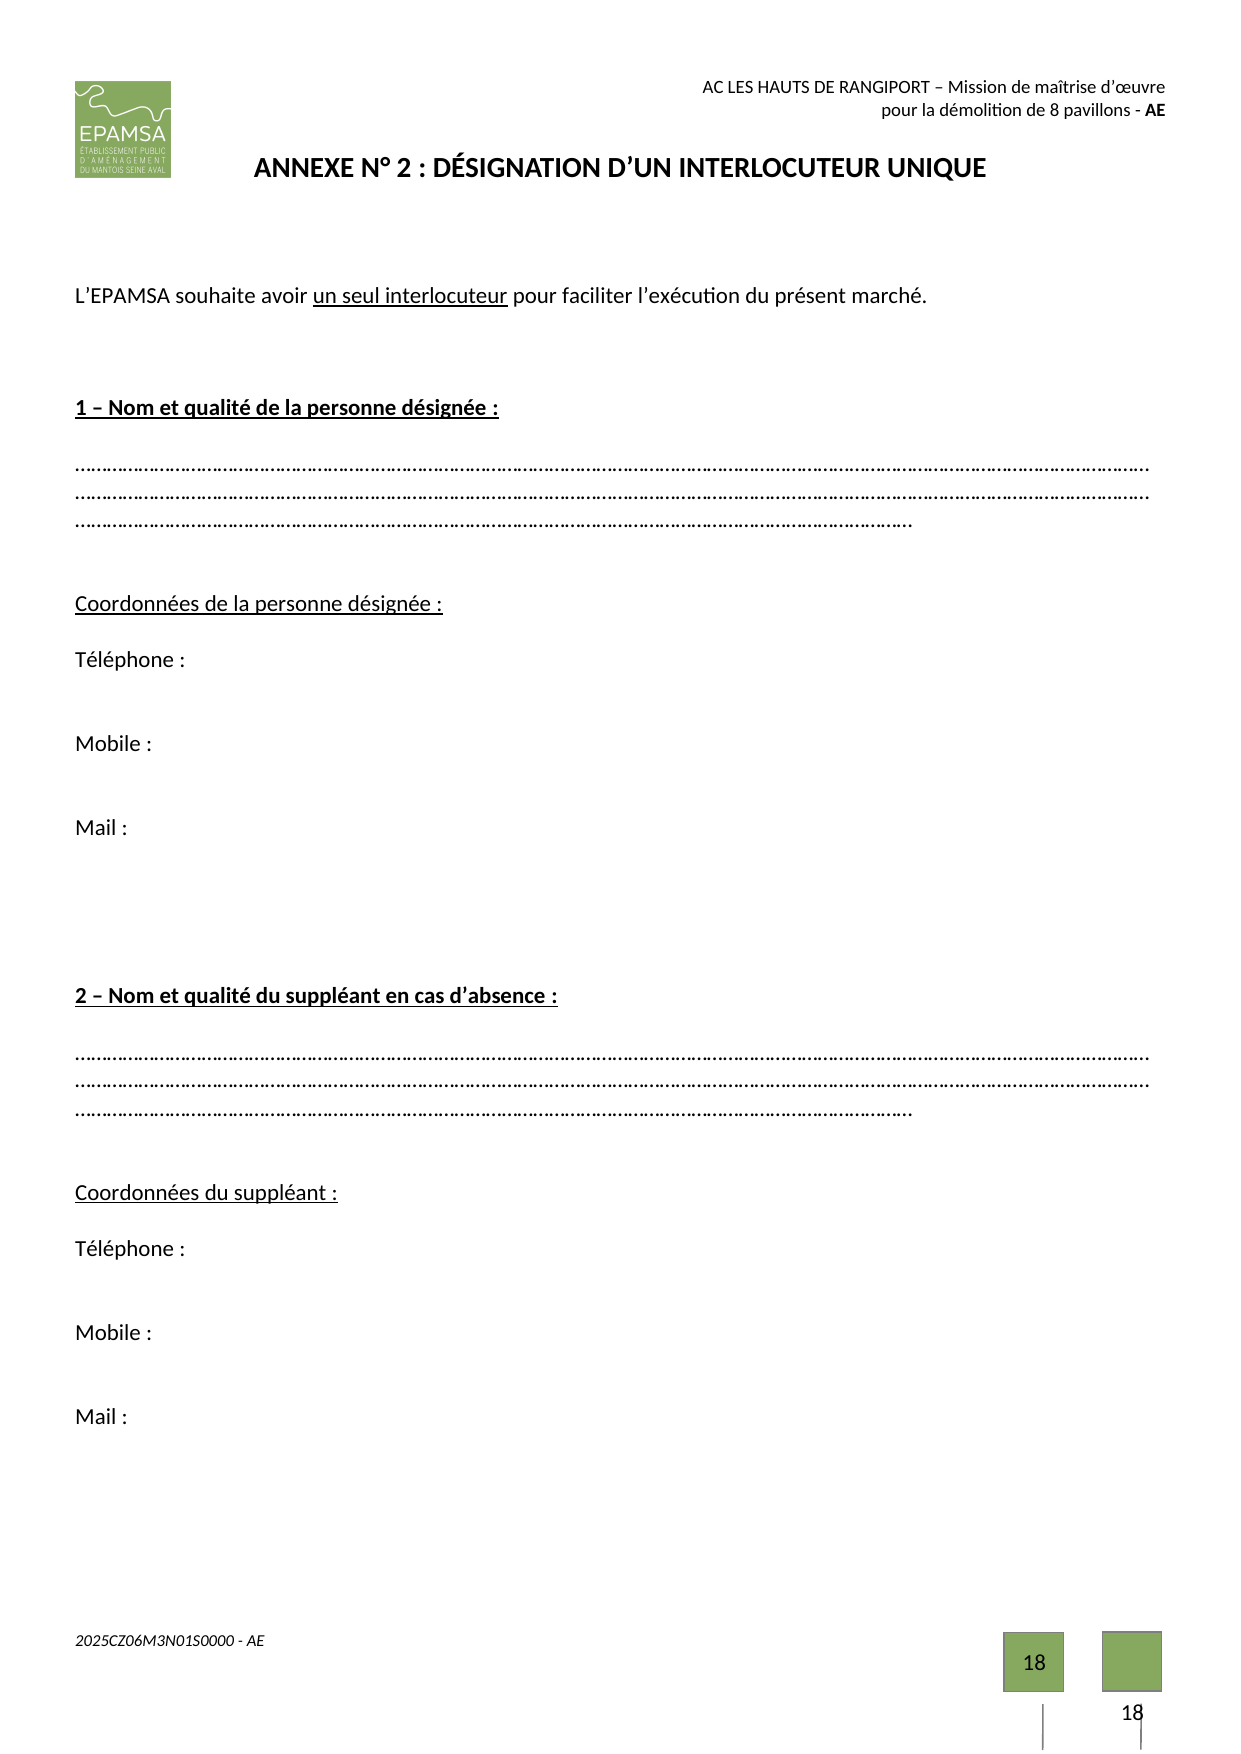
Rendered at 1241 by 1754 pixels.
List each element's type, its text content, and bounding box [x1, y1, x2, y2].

text Mail : [75, 1402, 1165, 1430]
text ……………………………………………………………………………………………………………………………………………………………………………………………………………………………………………………………………………………………………………………………………………………………………………………………………………………………………………………………………………………………………………………… [75, 1038, 1165, 1122]
text Téléphone : [75, 1234, 1165, 1262]
text 2 – Nom et qualité du suppléant en cas d’absence : [75, 982, 1165, 1009]
text Téléphone : [75, 645, 1165, 673]
text Mail : [75, 813, 1165, 841]
text ANNEXE N° 2 : DÉSIGNATION D’UN INTERLOCUTEUR UNIQUE [75, 149, 1165, 184]
text Mobile : [75, 1318, 1165, 1346]
text L’EPAMSA souhaite avoir un seul interlocuteur pour faciliter l’exécution du présent marché. [75, 281, 1165, 309]
text Coordonnées de la personne désignée : [75, 589, 1165, 617]
text 1 – Nom et qualité de la personne désignée : [75, 393, 1165, 421]
text Coordonnées du suppléant : [75, 1178, 1165, 1206]
text ……………………………………………………………………………………………………………………………………………………………………………………………………………………………………………………………………………………………………………………………………………………………………………………………………………………………………………………………………………………………………………………… [75, 449, 1165, 533]
text Mobile : [75, 729, 1165, 757]
picture [75, 81, 171, 149]
